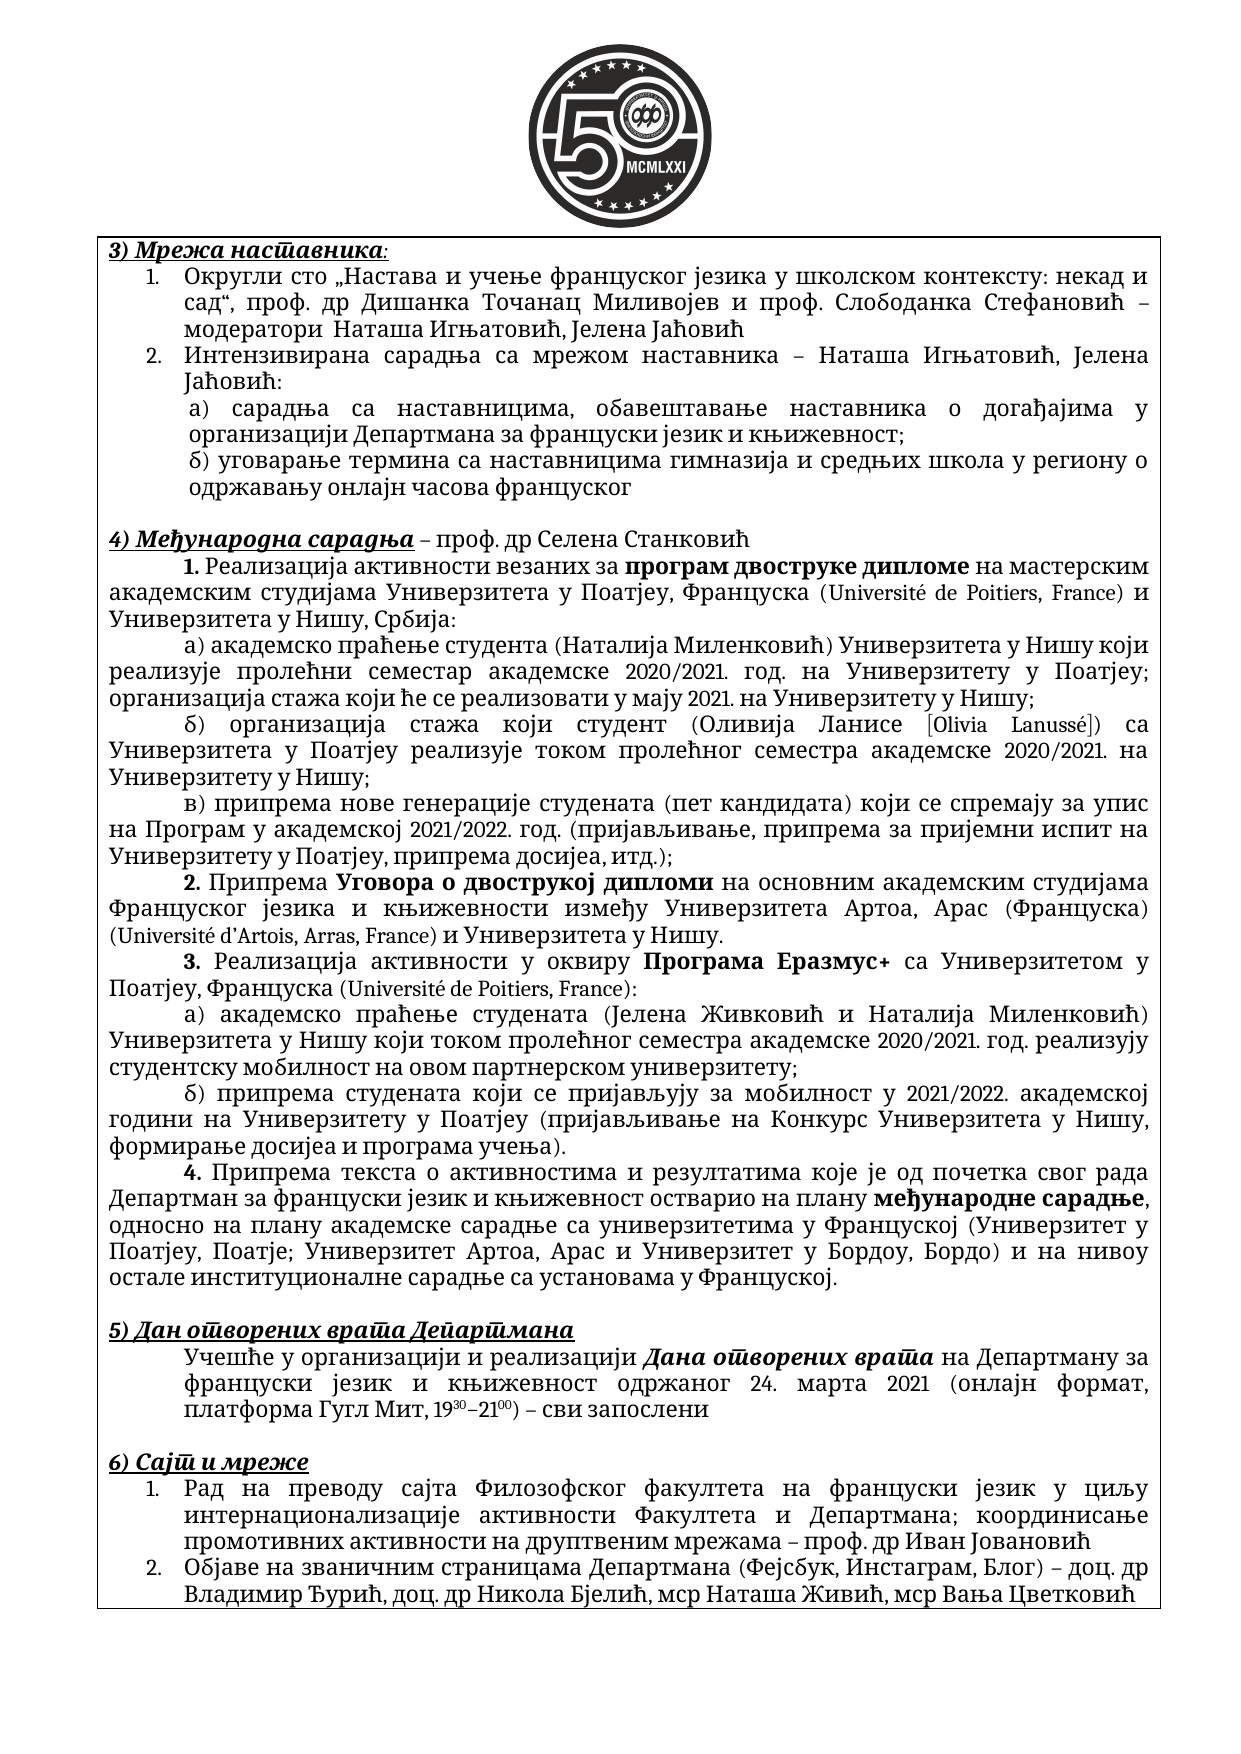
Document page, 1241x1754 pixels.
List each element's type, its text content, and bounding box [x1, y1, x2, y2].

picture [528, 44, 712, 228]
